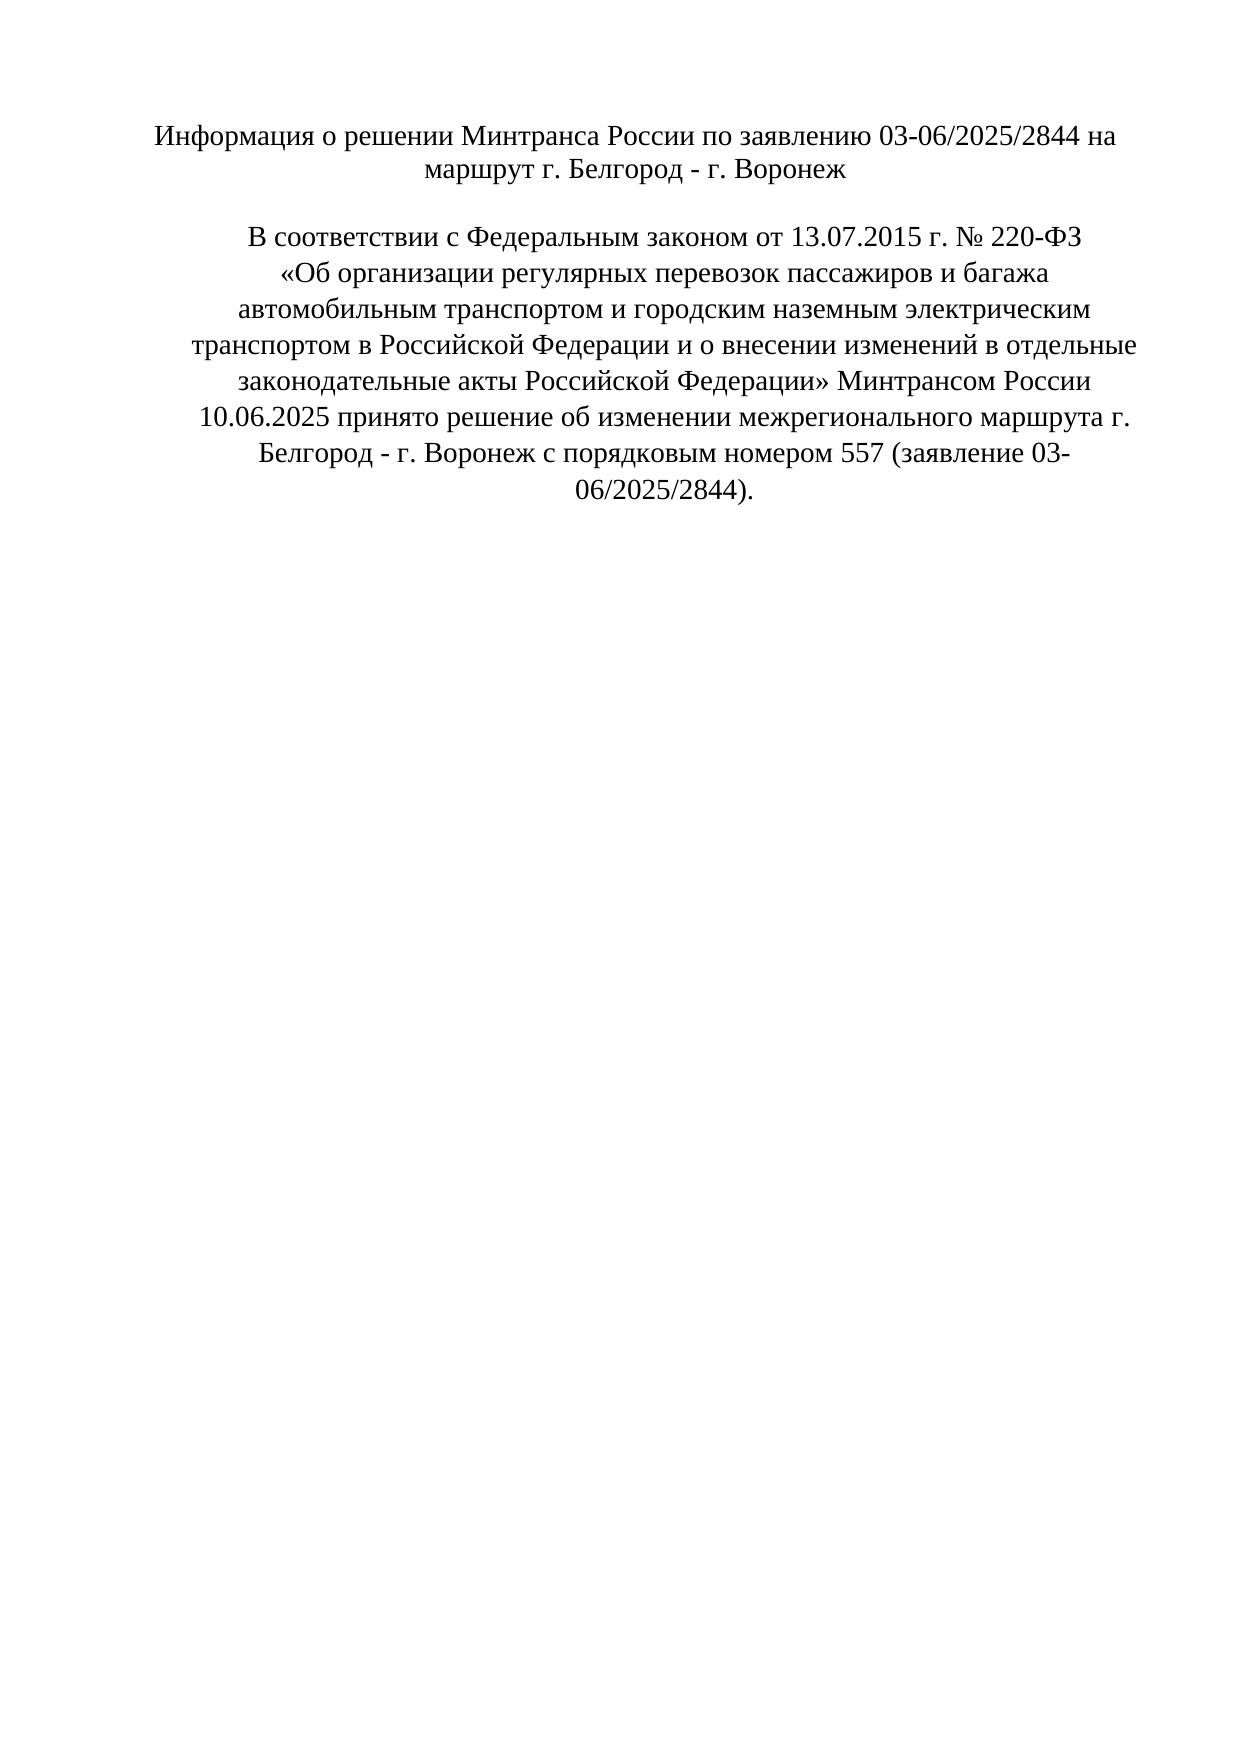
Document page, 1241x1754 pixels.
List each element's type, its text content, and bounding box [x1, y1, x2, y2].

text Информация о решении Минтранса России по заявлению 03-06/2025/2844 на маршрут г. Белгород - г. Воронеж [118, 118, 1152, 185]
text В соответствии с Федеральным законом от 13.07.2015 г. № 220-ФЗ «Об организации регулярных перевозок пассажиров и багажа автомобильным транспортом и городским наземным электрическим транспортом в Российской Федерации и о внесении изменений в отдельные законодательные акты Российской Федерации» Минтрансом России 10.06.2025 принято решение об изменении межрегионального маршрута г. Белгород - г. Воронеж с порядковым номером 557 (заявление 03-06/2025/2844). [177, 219, 1152, 505]
